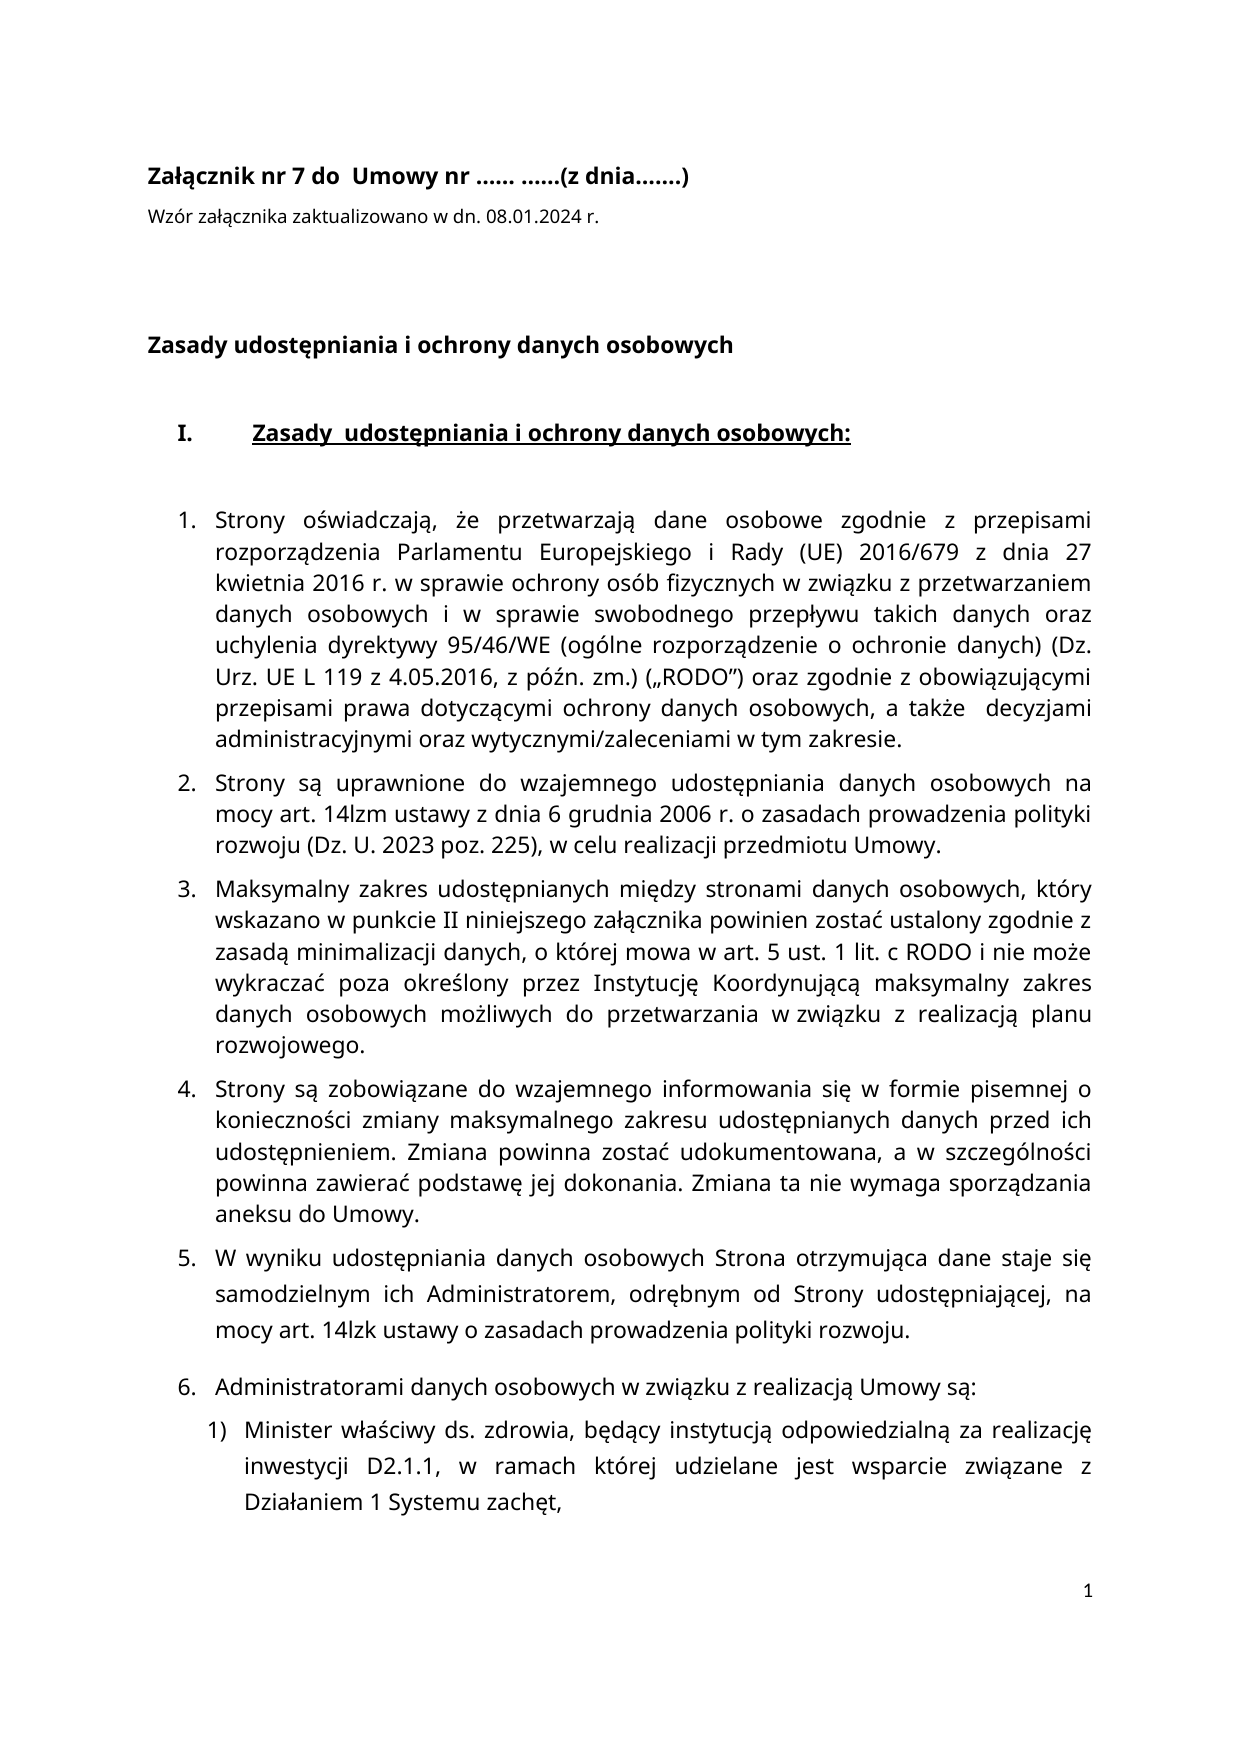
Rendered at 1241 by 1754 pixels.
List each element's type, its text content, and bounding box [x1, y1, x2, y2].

list Strony są uprawnione do wzajemnego udostępniania danych osobowych na mocy art. 14lzm ustawy z dnia 6 grudnia 2006 r. o zasadach prowadzenia polityki rozwoju (Dz. U. 2023 poz. 225), w celu realizacji przedmiotu Umowy. [177, 767, 1093, 861]
list Administratorami danych osobowych w związku z realizacją Umowy są: [177, 1371, 1093, 1402]
list Minister właściwy ds. zdrowia, będący instytucją odpowiedzialną za realizację inwestycji D2.1.1, w ramach której udzielane jest wsparcie związane z Działaniem 1 Systemu zachęt, [207, 1414, 1093, 1517]
list Zasady udostępniania i ochrony danych osobowych: [177, 417, 1093, 448]
text Załącznik nr 7 do Umowy nr …… ……(z dnia…….) [148, 160, 1093, 191]
text Wzór załącznika zaktualizowano w dn. 08.01.2024 r. [148, 204, 1093, 229]
list Strony są zobowiązane do wzajemnego informowania się w formie pisemnej o konieczności zmiany maksymalnego zakresu udostępnianych danych przed ich udostępnieniem. Zmiana powinna zostać udokumentowana, a w szczególności powinna zawierać podstawę jej dokonania. Zmiana ta nie wymaga sporządzania aneksu do Umowy. [177, 1073, 1093, 1229]
text Zasady udostępniania i ochrony danych osobowych [148, 329, 1093, 361]
list Strony oświadczają, że przetwarzają dane osobowe zgodnie z przepisami rozporządzenia Parlamentu Europejskiego i Rady (UE) 2016/679 z dnia 27 kwietnia 2016 r. w sprawie ochrony osób fizycznych w związku z przetwarzaniem danych osobowych i w sprawie swobodnego przepływu takich danych oraz uchylenia dyrektywy 95/46/WE (ogólne rozporządzenie o ochronie danych) (Dz. Urz. UE L 119 z 4.05.2016, z późn. zm.) („RODO”) oraz zgodnie z obowiązującymi przepisami prawa dotyczącymi ochrony danych osobowych, a także decyzjami administracyjnymi oraz wytycznymi/zaleceniami w tym zakresie. [177, 504, 1093, 754]
list Maksymalny zakres udostępnianych między stronami danych osobowych, który wskazano w punkcie II niniejszego załącznika powinien zostać ustalony zgodnie z zasadą minimalizacji danych, o której mowa w art. 5 ust. 1 lit. c RODO i nie może wykraczać poza określony przez Instytucję Koordynującą maksymalny zakres danych osobowych możliwych do przetwarzania w związku z realizacją planu rozwojowego. [177, 873, 1093, 1061]
list W wyniku udostępniania danych osobowych Strona otrzymująca dane staje się samodzielnym ich Administratorem, odrębnym od Strony udostępniającej, na mocy art. 14lzk ustawy o zasadach prowadzenia polityki rozwoju. [177, 1242, 1093, 1345]
